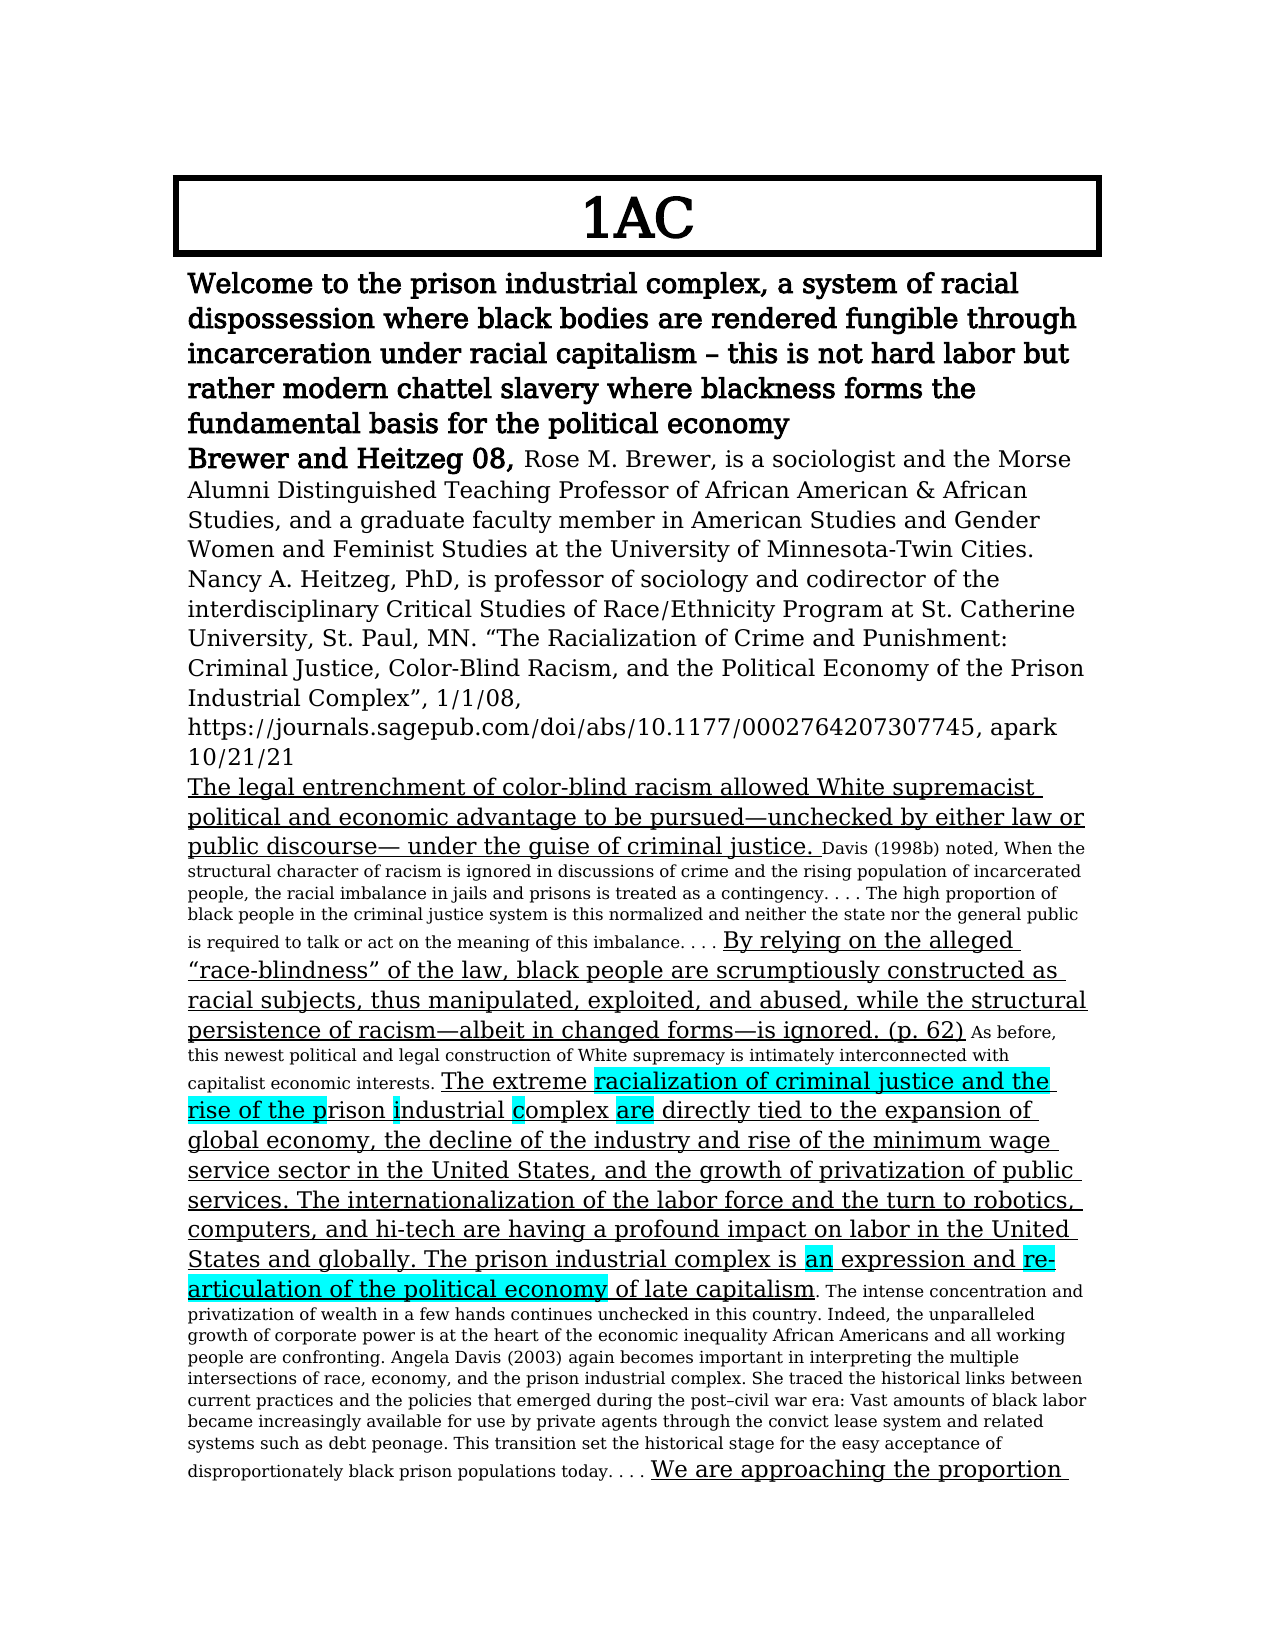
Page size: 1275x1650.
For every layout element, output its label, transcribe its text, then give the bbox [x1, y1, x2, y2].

text Brewer and Heitzeg 08, Rose M. Brewer, is a sociologist and the Morse Alumni Distinguished Teaching Professor of African American & African Studies, and a graduate faculty member in American Studies and Gender Women and Feminist Studies at the University of Minnesota-Twin Cities. Nancy A. Heitzeg, PhD, is professor of sociology and codirector of the interdisciplinary Critical Studies of Race/Ethnicity Program at St. Catherine University, St. Paul, MN. “The Racialization of Crime and Punishment: Criminal Justice, Color-Blind Racism, and the Political Economy of the Prison Industrial Complex”, 1/1/08, https://journals.sagepub.com/doi/abs/10.1177/0002764207307745, apark 10/21/21 [187, 441, 1087, 770]
subtitle 1AC [179, 181, 1096, 250]
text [187, 1011, 1087, 1482]
subtitle Welcome to the prison industrial complex, a system of racial dispossession where black bodies are rendered fungible through incarceration under racial capitalism – this is not hard labor but rather modern chattel slavery where blackness forms the fundamental basis for the political economy [187, 266, 1087, 438]
